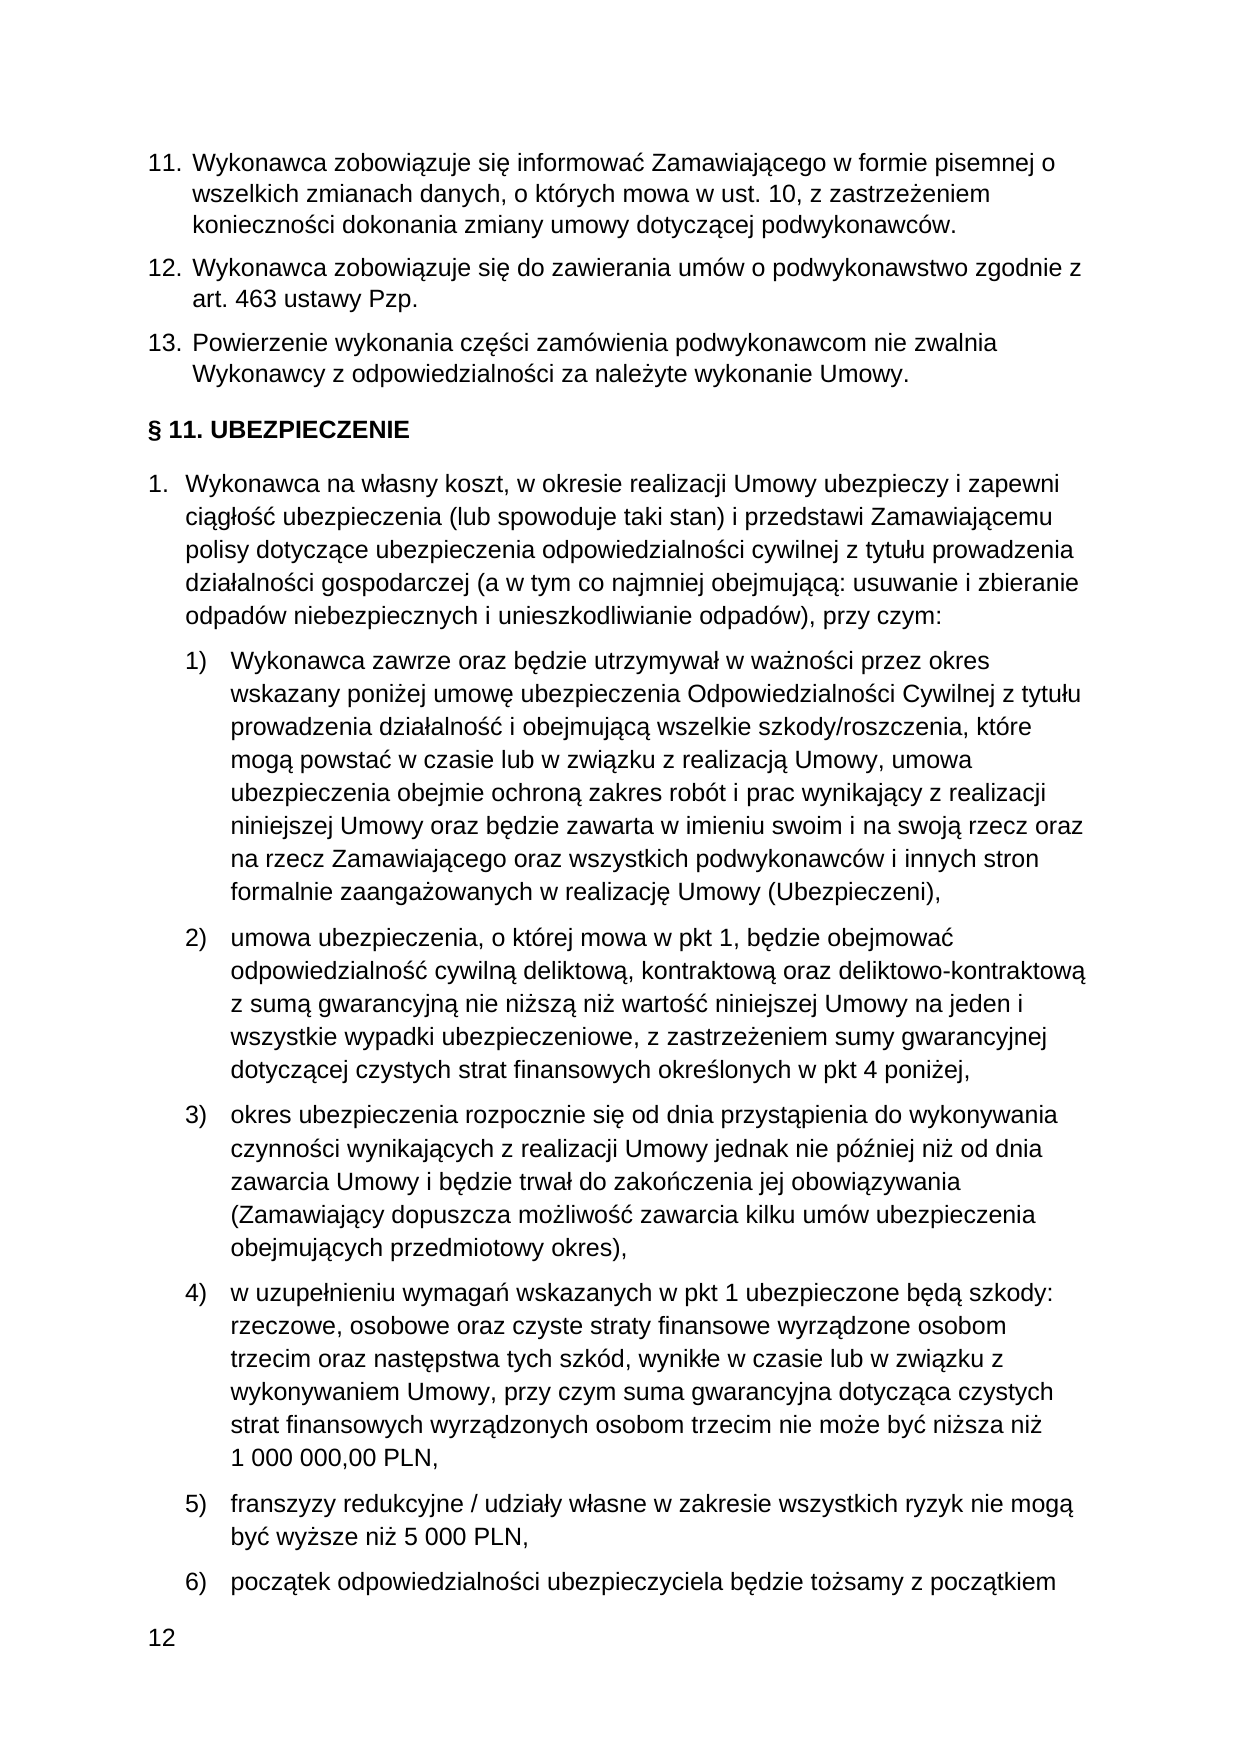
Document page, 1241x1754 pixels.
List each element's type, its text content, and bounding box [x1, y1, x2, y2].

list okres ubezpieczenia rozpocznie się od dnia przystąpienia do wykonywania czynności wynikających z realizacji Umowy jednak nie później niż od dnia zawarcia Umowy i będzie trwał do zakończenia jej obowiązywania (Zamawiający dopuszcza możliwość zawarcia kilku umów ubezpieczenia obejmujących przedmiotowy okres), [185, 1101, 1093, 1261]
list umowa ubezpieczenia, o której mowa w pkt 1, będzie obejmować odpowiedzialność cywilną deliktową, kontraktową oraz deliktowo-kontraktową z sumą gwarancyjną nie niższą niż wartość niniejszej Umowy na jeden i wszystkie wypadki ubezpieczeniowe, z zastrzeżeniem sumy gwarancyjnej dotyczącej czystych strat finansowych określonych w pkt 4 poniżej, [185, 923, 1093, 1084]
list Wykonawca zobowiązuje się informować Zamawiającego w formie pisemnej o wszelkich zmianach danych, o których mowa w ust. 10, z zastrzeżeniem konieczności dokonania zmiany umowy dotyczącej podwykonawców. [148, 148, 1093, 238]
list Wykonawca zobowiązuje się do zawierania umów o podwykonawstwo zgodnie z art. 463 ustawy Pzp. [148, 253, 1093, 313]
list w uzupełnieniu wymagań wskazanych w pkt 1 ubezpieczone będą szkody: rzeczowe, osobowe oraz czyste straty finansowe wyrządzone osobom trzecim oraz następstwa tych szkód, wynikłe w czasie lub w związku z wykonywaniem Umowy, przy czym suma gwarancyjna dotycząca czystych strat finansowych wyrządzonych osobom trzecim nie może być niższa niż 1 000 000,00 PLN, [185, 1278, 1093, 1472]
subtitle § 11. UBEZPIECZENIE [148, 415, 1093, 444]
list franszyzy redukcyjne / udziały własne w zakresie wszystkich ryzyk nie mogą być wyższe niż 5 000 PLN, [185, 1489, 1093, 1551]
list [185, 1567, 1093, 1596]
list Wykonawca na własny koszt, w okresie realizacji Umowy ubezpieczy i zapewni ciągłość ubezpieczenia (lub spowoduje taki stan) i przedstawi Zamawiającemu polisy dotyczące ubezpieczenia odpowiedzialności cywilnej z tytułu prowadzenia działalności gospodarczej (a w tym co najmniej obejmującą: usuwanie i zbieranie odpadów niebezpiecznych i unieszkodliwianie odpadów), przy czym: [148, 469, 1093, 629]
list Wykonawca zawrze oraz będzie utrzymywał w ważności przez okres wskazany poniżej umowę ubezpieczenia Odpowiedzialności Cywilnej z tytułu prowadzenia działalność i obejmującą wszelkie szkody/roszczenia, które mogą powstać w czasie lub w związku z realizacją Umowy, umowa ubezpieczenia obejmie ochroną zakres robót i prac wynikający z realizacji niniejszej Umowy oraz będzie zawarta w imieniu swoim i na swoją rzecz oraz na rzecz Zamawiającego oraz wszystkich podwykonawców i innych stron formalnie zaangażowanych w realizację Umowy (Ubezpieczeni), [185, 646, 1093, 906]
list Powierzenie wykonania części zamówienia podwykonawcom nie zwalnia Wykonawcy z odpowiedzialności za należyte wykonanie Umowy. [148, 328, 1093, 388]
